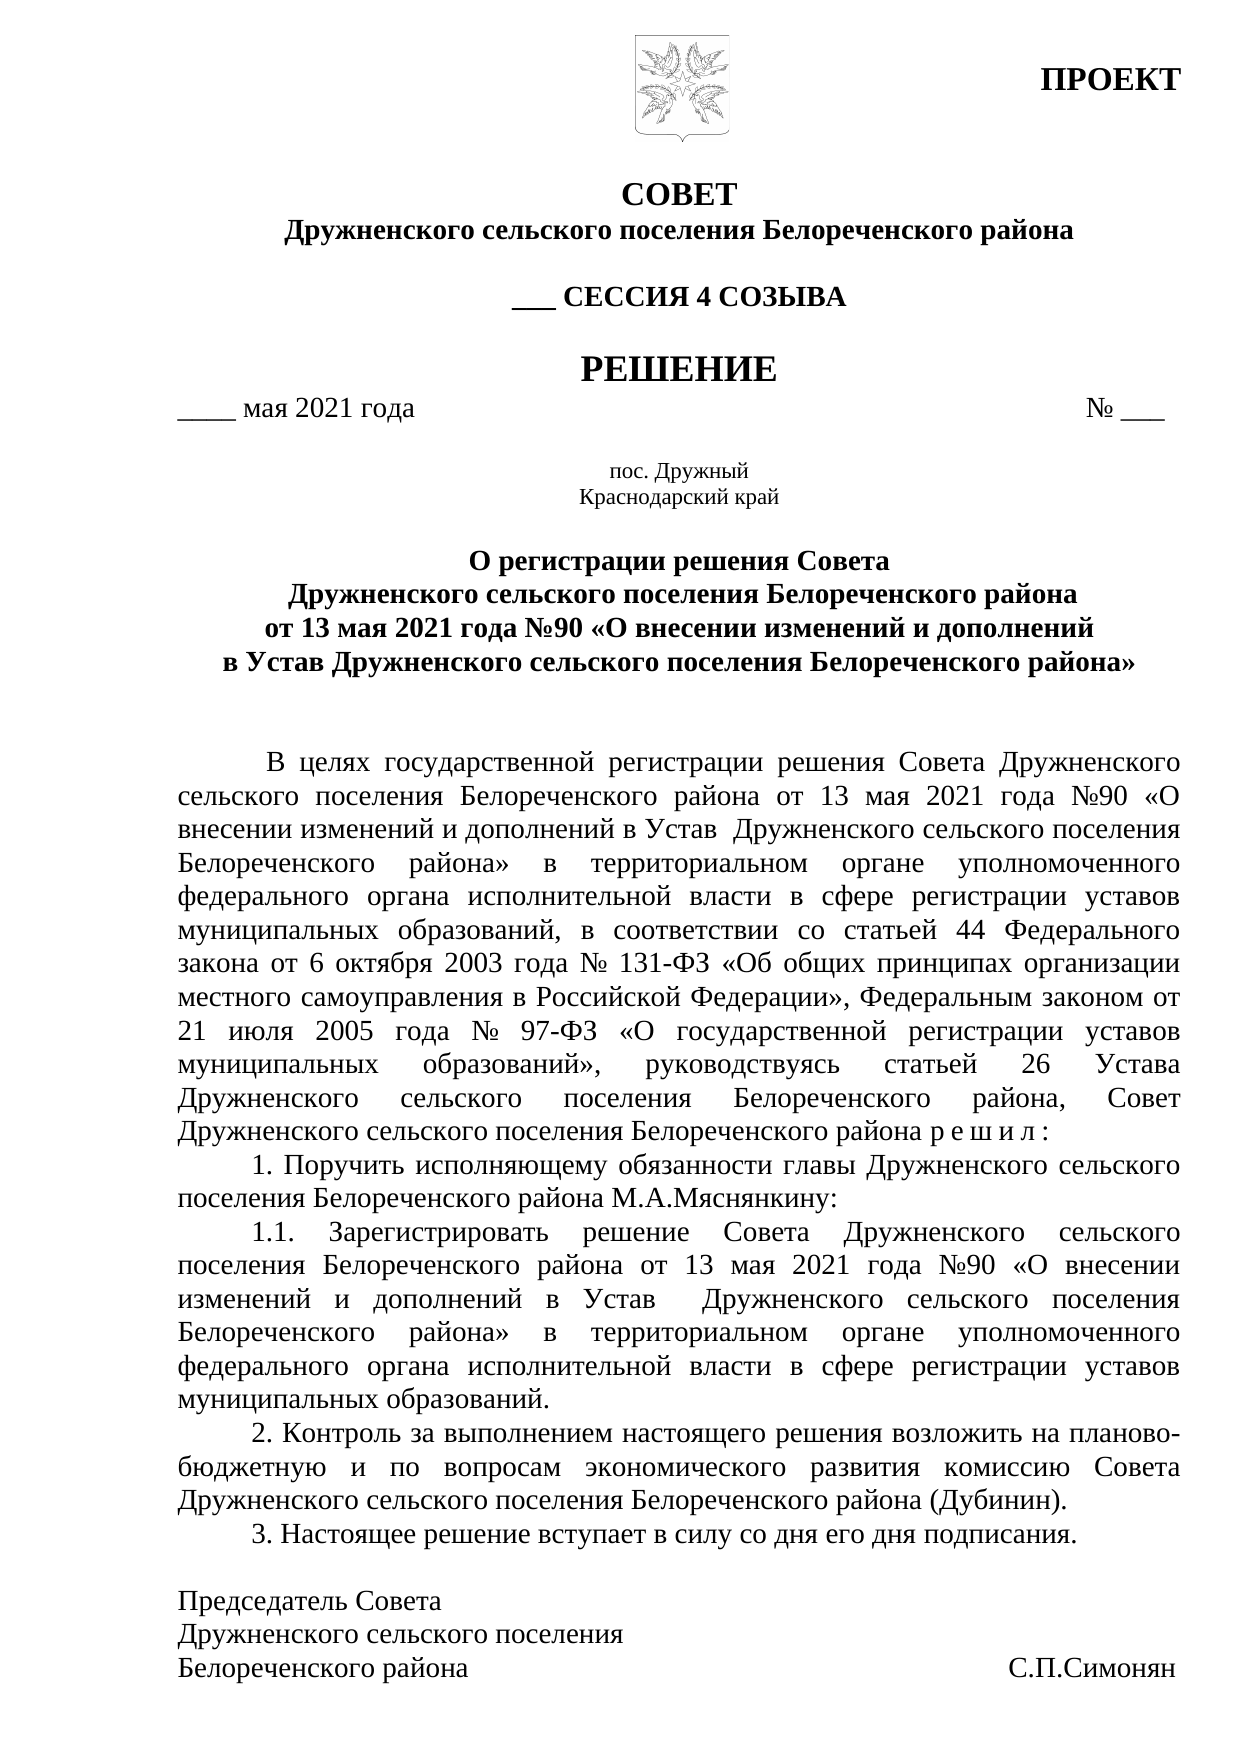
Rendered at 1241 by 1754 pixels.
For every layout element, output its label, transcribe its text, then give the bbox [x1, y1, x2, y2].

text Белореченского района С.П.Симонян [177, 1650, 1181, 1683]
text Дружненского сельского поселения [177, 1616, 1181, 1650]
text ___ СЕССИЯ 4 СОЗЫВА [177, 279, 1181, 313]
text пос. Дружный [177, 457, 1181, 483]
text 2. Контроль за выполнением настоящего решения возложить на планово-бюджетную и по вопросам экономического развития комиссию Совета Дружненского сельского поселения Белореченского района (Дубинин). [177, 1415, 1181, 1516]
text ____ мая 2021 года № ___ [177, 390, 1181, 423]
text 1. Поручить исполняющему обязанности главы Дружненского сельского поселения Белореченского района М.А.Мяснянкину: [177, 1147, 1181, 1214]
text Дружненского сельского поселения Белореченского района [177, 212, 1181, 246]
text 1.1. Зарегистрировать решение Совета Дружненского сельского поселения Белореченского района от 13 мая 2021 года №90 «О внесении изменений и дополнений в Устав Дружненского сельского поселения Белореченского района» в территориальном органе уполномоченного федерального органа исполнительной власти в сфере регистрации уставов муниципальных образований. [177, 1214, 1181, 1415]
text ПРОЕКТ [177, 59, 1181, 97]
text 3. Настоящее решение вступает в силу со дня его дня подписания. [177, 1516, 1181, 1549]
text О регистрации решения Совета [177, 543, 1181, 577]
text от 13 мая 2021 года №90 «О внесении изменений и дополнений [177, 610, 1181, 644]
text РЕШЕНИЕ [177, 347, 1181, 390]
text Краснодарский край [177, 483, 1181, 509]
text В целях государственной регистрации решения Совета Дружненского сельского поселения Белореченского района от 13 мая 2021 года №90 «О внесении изменений и дополнений в Устав Дружненского сельского поселения Белореченского района» в территориальном органе уполномоченного федерального органа исполнительной власти в сфере регистрации уставов муниципальных образований, в соответствии со статьей 44 Федерального закона от 6 октября 2003 года № 131-ФЗ «Об общих принципах организации местного самоуправления в Российской Федерации», Федеральным законом от 21 июля 2005 года № 97-ФЗ «О государственной регистрации уставов муниципальных образований», руководствуясь статьей 26 Устава Дружненского сельского поселения Белореченского района, Совет Дружненского сельского поселения Белореченского района решил: [177, 744, 1181, 1147]
text Дружненского сельского поселения Белореченского района [177, 577, 1181, 610]
text Председатель Совета [177, 1583, 1181, 1616]
text СОВЕТ [177, 174, 1181, 212]
text в Устав Дружненского сельского поселения Белореченского района» [177, 644, 1181, 677]
